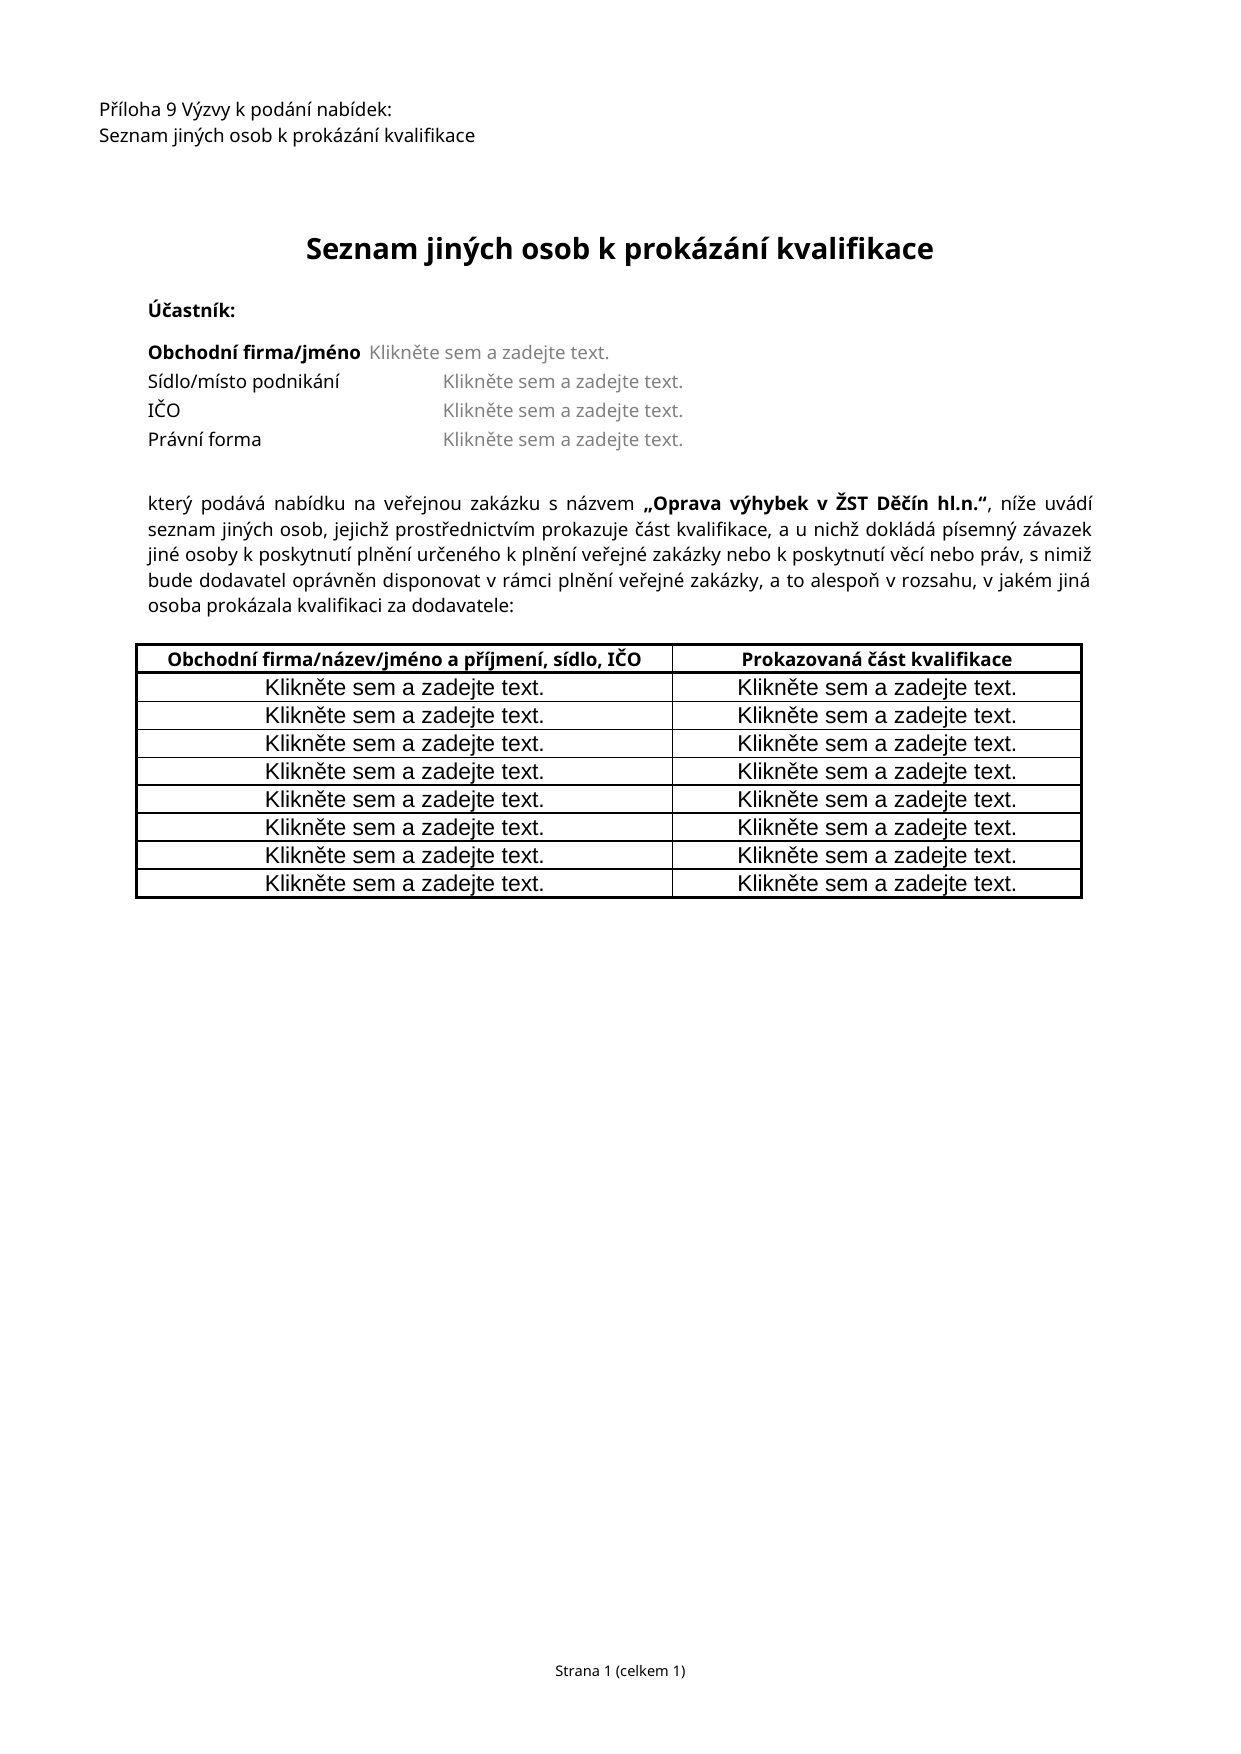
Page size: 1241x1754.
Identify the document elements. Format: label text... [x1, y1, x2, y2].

text Obchodní firma/jméno [148, 336, 1093, 365]
table_header Obchodní firma/název/jméno a příjmení, sídlo, IČO [138, 646, 672, 671]
table_header Prokazovaná část kvalifikace [673, 646, 1080, 671]
title Seznam jiných osob k prokázání kvalifikace [148, 228, 1093, 268]
text Právní forma [148, 423, 1093, 452]
text který podává nabídku na veřejnou zakázku s názvem „Oprava výhybek v ŽST Děčín hl.n.“, níže uvádí seznam jiných osob, jejichž prostřednictvím prokazuje část kvalifikace, a u nichž dokládá písemný závazek jiné osoby k poskytnutí plnění určeného k plnění veřejné zakázky nebo k poskytnutí věcí nebo práv, s nimiž bude dodavatel oprávněn disponovat v rámci plnění veřejné zakázky, a to alespoň v rozsahu, v jakém jiná osoba prokázala kvalifikaci za dodavatele: [148, 490, 1093, 618]
text Účastník: [148, 293, 1093, 324]
text IČO [148, 394, 1093, 423]
text Sídlo/místo podnikání [148, 365, 1093, 394]
